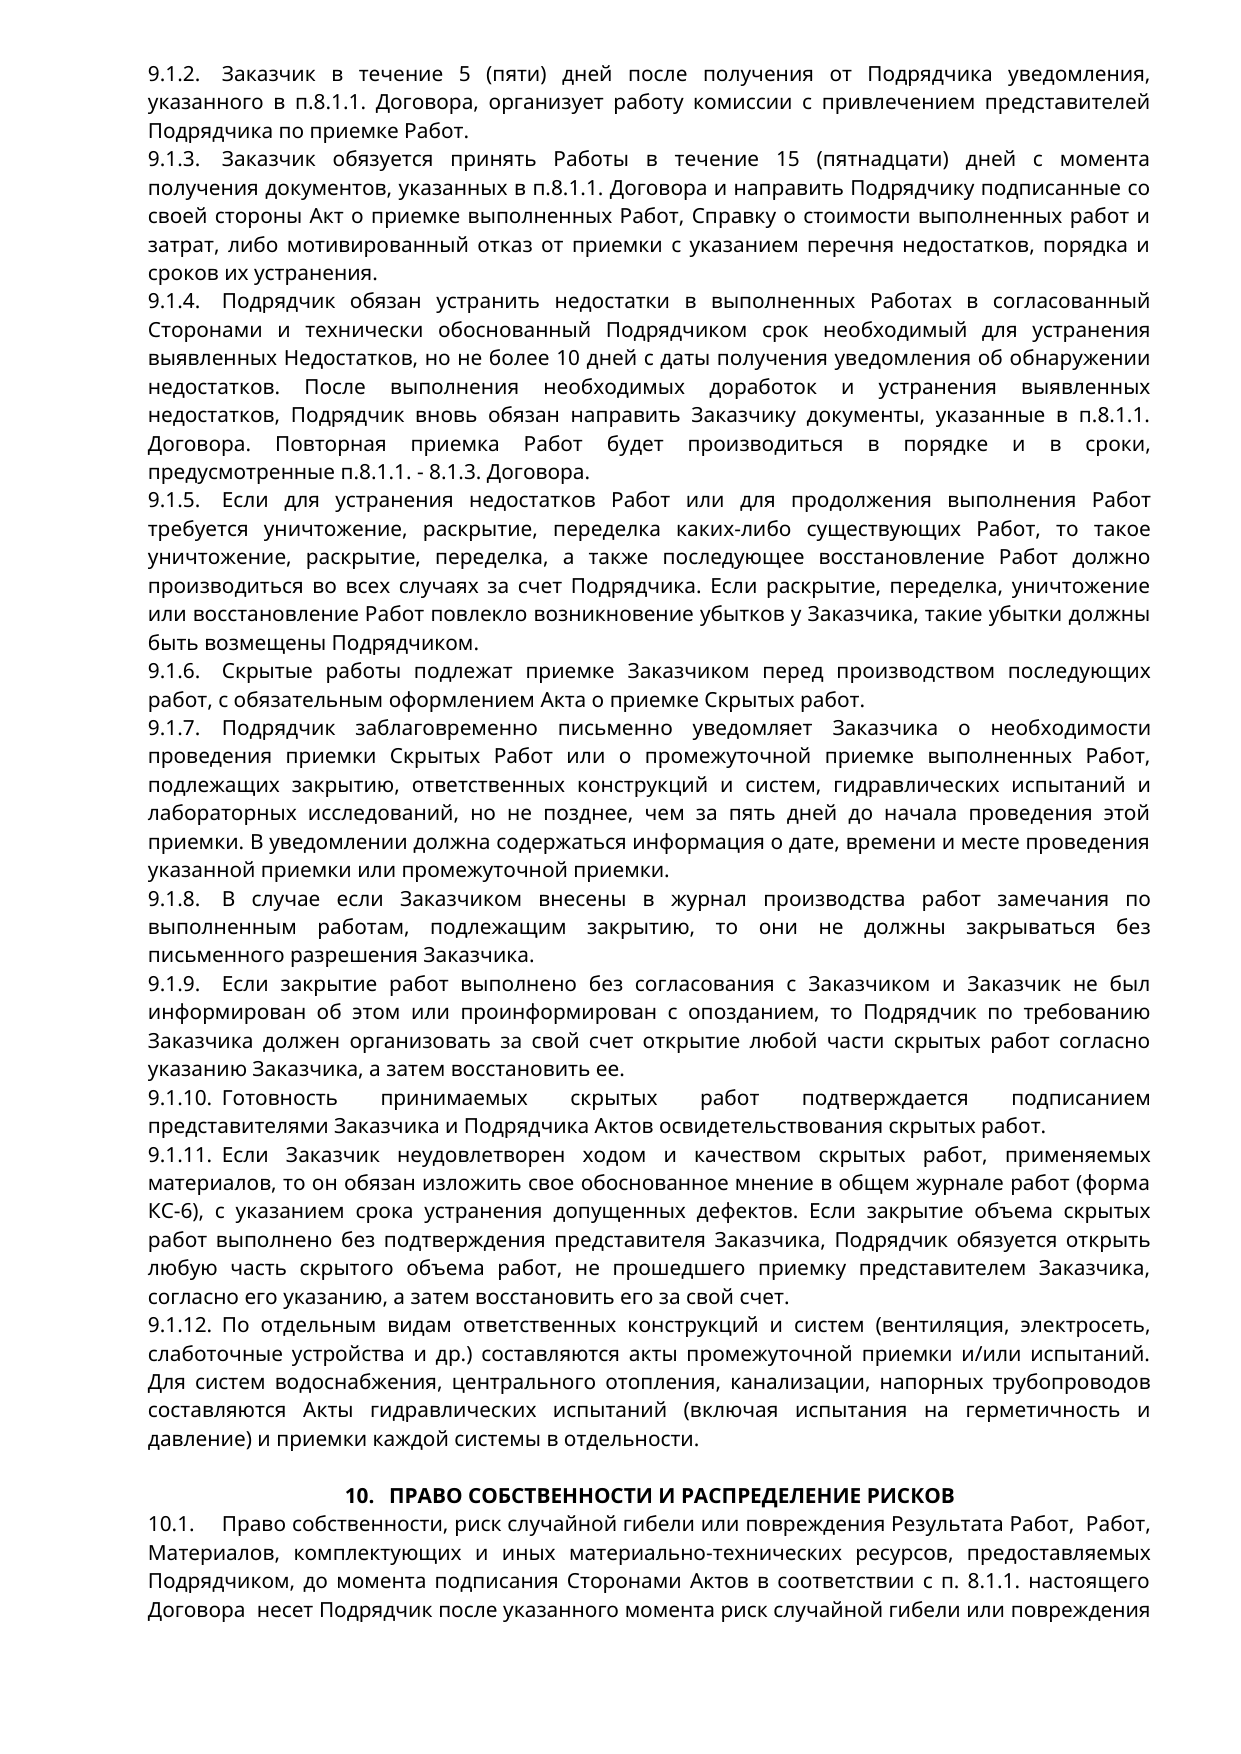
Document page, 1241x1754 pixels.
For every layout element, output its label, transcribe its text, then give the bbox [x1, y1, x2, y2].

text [148, 1509, 1152, 1623]
text 9.1.10. Готовность принимаемых скрытых работ подтверждается подписанием представителями Заказчика и Подрядчика Актов освидетельствования скрытых работ. [148, 1083, 1152, 1140]
text 9.1.7. Подрядчик заблаговременно письменно уведомляет Заказчика о необходимости проведения приемки Скрытых Работ или о промежуточной приемке выполненных Работ, подлежащих закрытию, ответственных конструкций и систем, гидравлических испытаний и лабораторных исследований, но не позднее, чем за пять дней до начала проведения этой приемки. В уведомлении должна содержаться информация о дате, времени и месте проведения указанной приемки или промежуточной приемки. [148, 713, 1152, 884]
text 9.1.6. Скрытые работы подлежат приемке Заказчиком перед производством последующих работ, с обязательным оформлением Акта о приемке Скрытых работ. [148, 656, 1152, 713]
text 9.1.12. По отдельным видам ответственных конструкций и систем (вентиляция, электросеть, слаботочные устройства и др.) составляются акты промежуточной приемки и/или испытаний. Для систем водоснабжения, центрального отопления, канализации, напорных трубопроводов составляются Акты гидравлических испытаний (включая испытания на герметичность и давление) и приемки каждой системы в отдельности. [148, 1310, 1152, 1452]
text 9.1.5. Если для устранения недостатков Работ или для продолжения выполнения Работ требуется уничтожение, раскрытие, переделка каких-либо существующих Работ, то такое уничтожение, раскрытие, переделка, а также последующее восстановление Работ должно производиться во всех случаях за счет Подрядчика. Если раскрытие, переделка, уничтожение или восстановление Работ повлекло возникновение убытков у Заказчика, такие убытки должны быть возмещены Подрядчиком. [148, 486, 1152, 656]
text 9.1.9. Если закрытие работ выполнено без согласования с Заказчиком и Заказчик не был информирован об этом или проинформирован с опозданием, то Подрядчик по требованию Заказчика должен организовать за свой счет открытие любой части скрытых работ согласно указанию Заказчика, а затем восстановить ее. [148, 969, 1152, 1083]
text 9.1.4. Подрядчик обязан устранить недостатки в выполненных Работах в согласованный Сторонами и технически обоснованный Подрядчиком срок необходимый для устранения выявленных Недостатков, но не более 10 дней с даты получения уведомления об обнаружении недостатков. После выполнения необходимых доработок и устранения выявленных недостатков, Подрядчик вновь обязан направить Заказчику документы, указанные в п.8.1.1. Договора. Повторная приемка Работ будет производиться в порядке и в сроки, предусмотренные п.8.1.1. - 8.1.3. Договора. [148, 287, 1152, 486]
text 9.1.3. Заказчик обязуется принять Работы в течение 15 (пятнадцати) дней с момента получения документов, указанных в п.8.1.1. Договора и направить Подрядчику подписанные со своей стороны Акт о приемке выполненных Работ, Справку о стоимости выполненных работ и затрат, либо мотивированный отказ от приемки с указанием перечня недостатков, порядка и сроков их устранения. [148, 144, 1152, 287]
text 9.1.11. Если Заказчик неудовлетворен ходом и качеством скрытых работ, применяемых материалов, то он обязан изложить свое обоснованное мнение в общем журнале работ (форма КС-6), с указанием срока устранения допущенных дефектов. Если закрытие объема скрытых работ выполнено без подтверждения представителя Заказчика, Подрядчик обязуется открыть любую часть скрытого объема работ, не прошедшего приемку представителем Заказчика, согласно его указанию, а затем восстановить его за свой счет. [148, 1140, 1152, 1310]
text 9.1.8. В случае если Заказчиком внесены в журнал производства работ замечания по выполненным работам, подлежащим закрытию, то они не должны закрываться без письменного разрешения Заказчика. [148, 884, 1152, 969]
text 10. ПРАВО СОБСТВЕННОСТИ И РАСПРЕДЕЛЕНИЕ РИСКОВ [148, 1481, 1152, 1509]
text 9.1.2. Заказчик в течение 5 (пяти) дней после получения от Подрядчика уведомления, указанного в п.8.1.1. Договора, организует работу комиссии с привлечением представителей Подрядчика по приемке Работ. [148, 59, 1152, 144]
